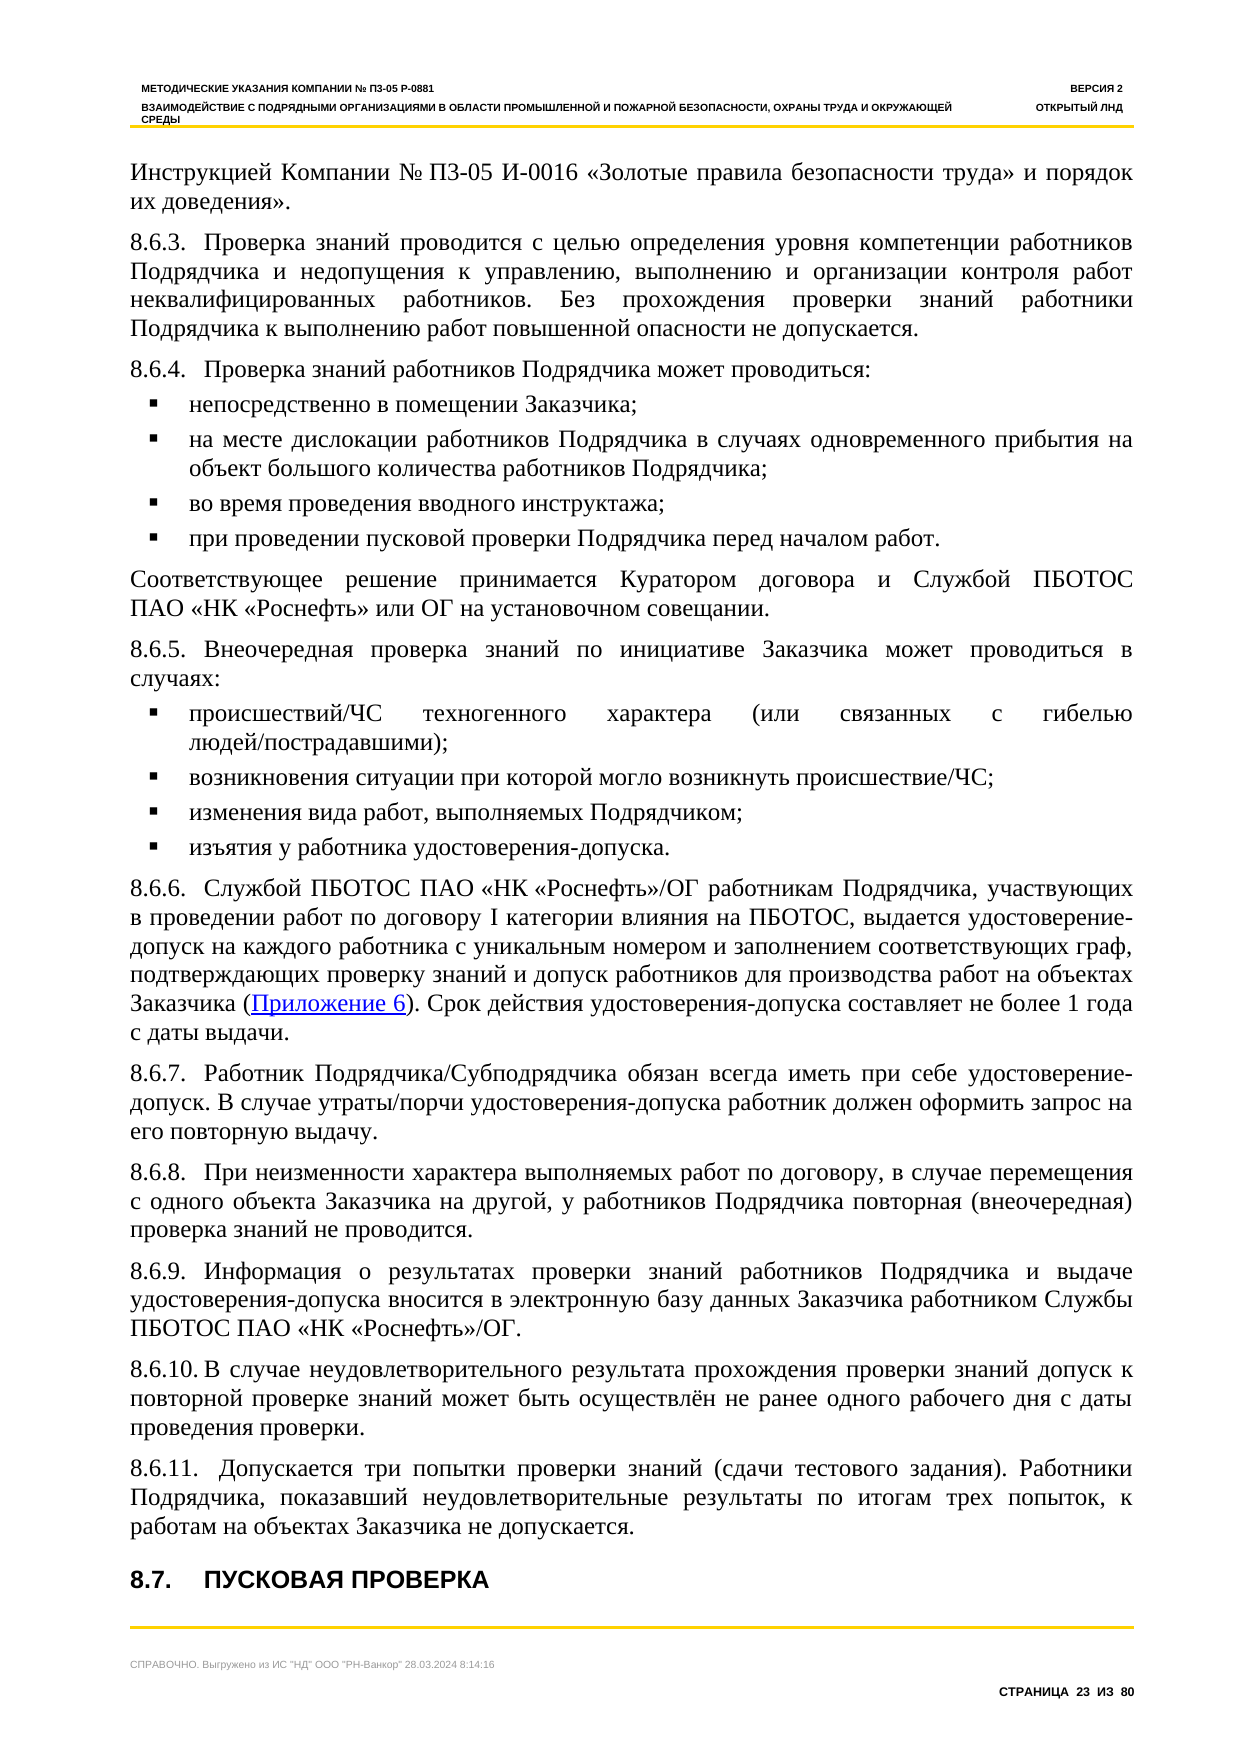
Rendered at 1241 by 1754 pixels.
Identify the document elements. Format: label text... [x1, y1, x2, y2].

list Работник Подрядчика/Субподрядчика обязан всегда иметь при себе удостоверение-допуск. В случае утраты/порчи удостоверения-допуска работник должен оформить запрос на его повторную выдачу. [130, 1058, 1134, 1144]
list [130, 157, 1134, 214]
list изъятия у работника удостоверения-допуска. [148, 832, 1134, 861]
list ПУСКОВАЯ ПРОВЕРКА [130, 1564, 1134, 1593]
list Допускается три попытки проверки знаний (сдачи тестового задания). Работники Подрядчика, показавший неудовлетворительные результаты по итогам трех попыток, к работам на объектах Заказчика не допускается. [130, 1453, 1134, 1539]
list происшествий/ЧС техногенного характера (или связанных с гибелью людей/пострадавшими); [148, 698, 1134, 756]
list непосредственно в помещении Заказчика; [148, 389, 1134, 418]
list на месте дислокации работников Подрядчика в случаях одновременного прибытия на объект большого количества работников Подрядчика; [148, 424, 1134, 482]
list возникновения ситуации при которой могло возникнуть происшествие/ЧС; [148, 762, 1134, 791]
list во время проведения вводного инструктажа; [148, 488, 1134, 517]
list Информация о результатах проверки знаний работников Подрядчика и выдаче удостоверения-допуска вносится в электронную базу данных Заказчика работником Службы ПБОТОС ПАО «НК «Роснефть»/ОГ. [130, 1256, 1134, 1342]
list Проверка знаний проводится с целью определения уровня компетенции работников Подрядчика и недопущения к управлению, выполнению и организации контроля работ неквалифицированных работников. Без прохождения проверки знаний работники Подрядчика к выполнению работ повышенной опасности не допускается. [130, 227, 1134, 342]
text Соответствующее решение принимается Куратором договора и Службой ПБОТОС ПАО «НК «Роснефть» или ОГ на установочном совещании. [130, 564, 1134, 622]
list Внеочередная проверка знаний по инициативе Заказчика может проводиться в случаях: [130, 634, 1134, 692]
list В случае неудовлетворительного результата прохождения проверки знаний допуск к повторной проверке знаний может быть осуществлён не ранее одного рабочего дня с даты проведения проверки. [130, 1354, 1134, 1441]
list Проверка знаний работников Подрядчика может проводиться: [130, 354, 1134, 383]
list Службой ПБОТОС ПАО «НК «Роснефть»/ОГ работникам Подрядчика, участвующих в проведении работ по договору I категории влияния на ПБОТОС, выдается удостоверение-допуск на каждого работника с уникальным номером и заполнением соответствующих граф, подтверждающих проверку знаний и допуск работников для производства работ на объектах Заказчика (Приложение 6). Срок действия удостоверения-допуска составляет не более 1 года с даты выдачи. [130, 873, 1134, 1046]
list изменения вида работ, выполняемых Подрядчиком; [148, 797, 1134, 826]
list При неизменности характера выполняемых работ по договору, в случае перемещения с одного объекта Заказчика на другой, у работников Подрядчика повторная (внеочередная) проверка знаний не проводится. [130, 1157, 1134, 1243]
list при проведении пусковой проверки Подрядчика перед началом работ. [148, 523, 1134, 552]
